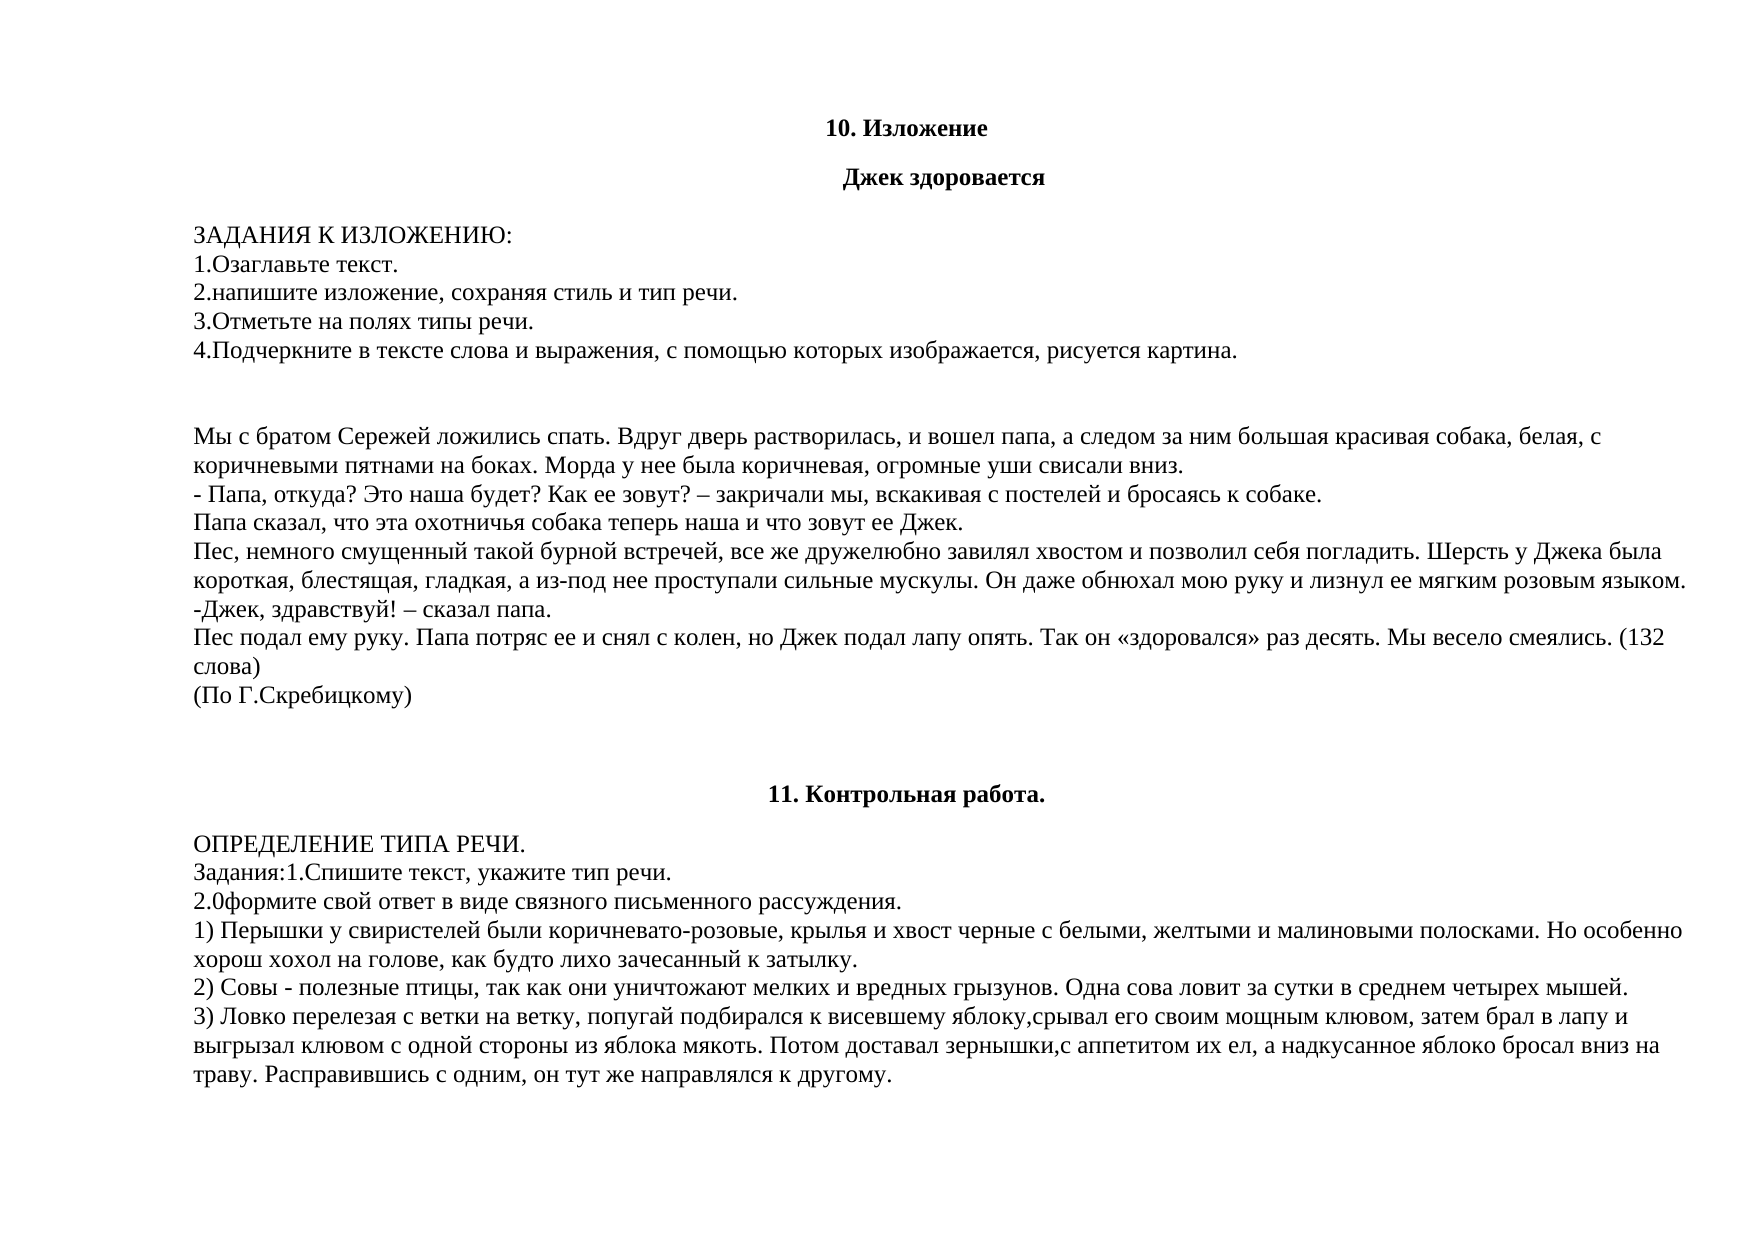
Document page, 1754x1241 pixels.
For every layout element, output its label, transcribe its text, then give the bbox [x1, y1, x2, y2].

list 3.Отметьте на полях типы речи. [193, 306, 1695, 335]
list 2.0формите свой ответ в виде связного письменного рассуждения. [193, 886, 1695, 915]
list 3) Ловко перелезая с ветки на ветку, попугай подбирался к висевшему яблоку,срывал его своим мощным клювом, затем брал в лапу и выгрызал клювом с одной стороны из яблока мякоть. Потом доставал зернышки,с аппетитом их ел, а надкусанное яблоко бросал вниз на траву. Расправившись с одним, он тут же направлялся к другому. [193, 1001, 1695, 1087]
list Папа сказал, что эта охотничья собака теперь наша и что зовут ее Джек. [193, 507, 1695, 536]
text 10. Изложение [118, 113, 1695, 142]
list Задания:1.Спишите текст, укажите тип речи. [193, 857, 1695, 886]
list 1) Перышки у свиристелей были коричневато-розовые, крылья и хвост черные с белыми, желтыми и малиновыми полосками. Но особенно хорош хохол на голове, как будто лихо зачесанный к затылку. [193, 915, 1695, 972]
text 11. Контрольная работа. [118, 779, 1695, 808]
list 2) Совы - полезные птицы, так как они уничтожают мелких и вредных грызунов. Одна сова ловит за сутки в среднем четырех мышей. [193, 972, 1695, 1001]
list 1.Озаглавьте текст. [193, 249, 1695, 277]
list Пес подал ему руку. Папа потряс ее и снял с колен, но Джек подал лапу опять. Так он «здоровался» раз десять. Мы весело смеялись. (132 слова) [193, 622, 1695, 680]
list Джек здоровается [193, 162, 1695, 191]
list ОПРЕДЕЛЕНИЕ ТИПА РЕЧИ. [193, 829, 1695, 857]
list 4.Подчеркните в тексте слова и выражения, с помощью которых изображается, рисуется картина. [193, 335, 1695, 364]
list Пес, немного смущенный такой бурной встречей, все же дружелюбно завилял хвостом и позволил себя погладить. Шерсть у Джека была короткая, блестящая, гладкая, а из-под нее проступали сильные мускулы. Он даже обнюхал мою руку и лизнул ее мягким розовым языком. [193, 536, 1695, 594]
list (По Г.Скребицкому) [193, 680, 1695, 709]
list Мы с братом Сережей ложились спать. Вдруг дверь растворилась, и вошел папа, а следом за ним большая красивая собака, белая, с коричневыми пятнами на боках. Морда у нее была коричневая, огромные уши свисали вниз. [193, 421, 1695, 479]
list 2.напишите изложение, сохраняя стиль и тип речи. [193, 277, 1695, 306]
list - Папа, откуда? Это наша будет? Как ее зовут? – закричали мы, вскакивая с постелей и бросаясь к собаке. [193, 479, 1695, 507]
list -Джек, здравствуй! – сказал папа. [193, 594, 1695, 622]
list ЗАДАНИЯ К ИЗЛОЖЕНИЮ: [193, 220, 1695, 249]
